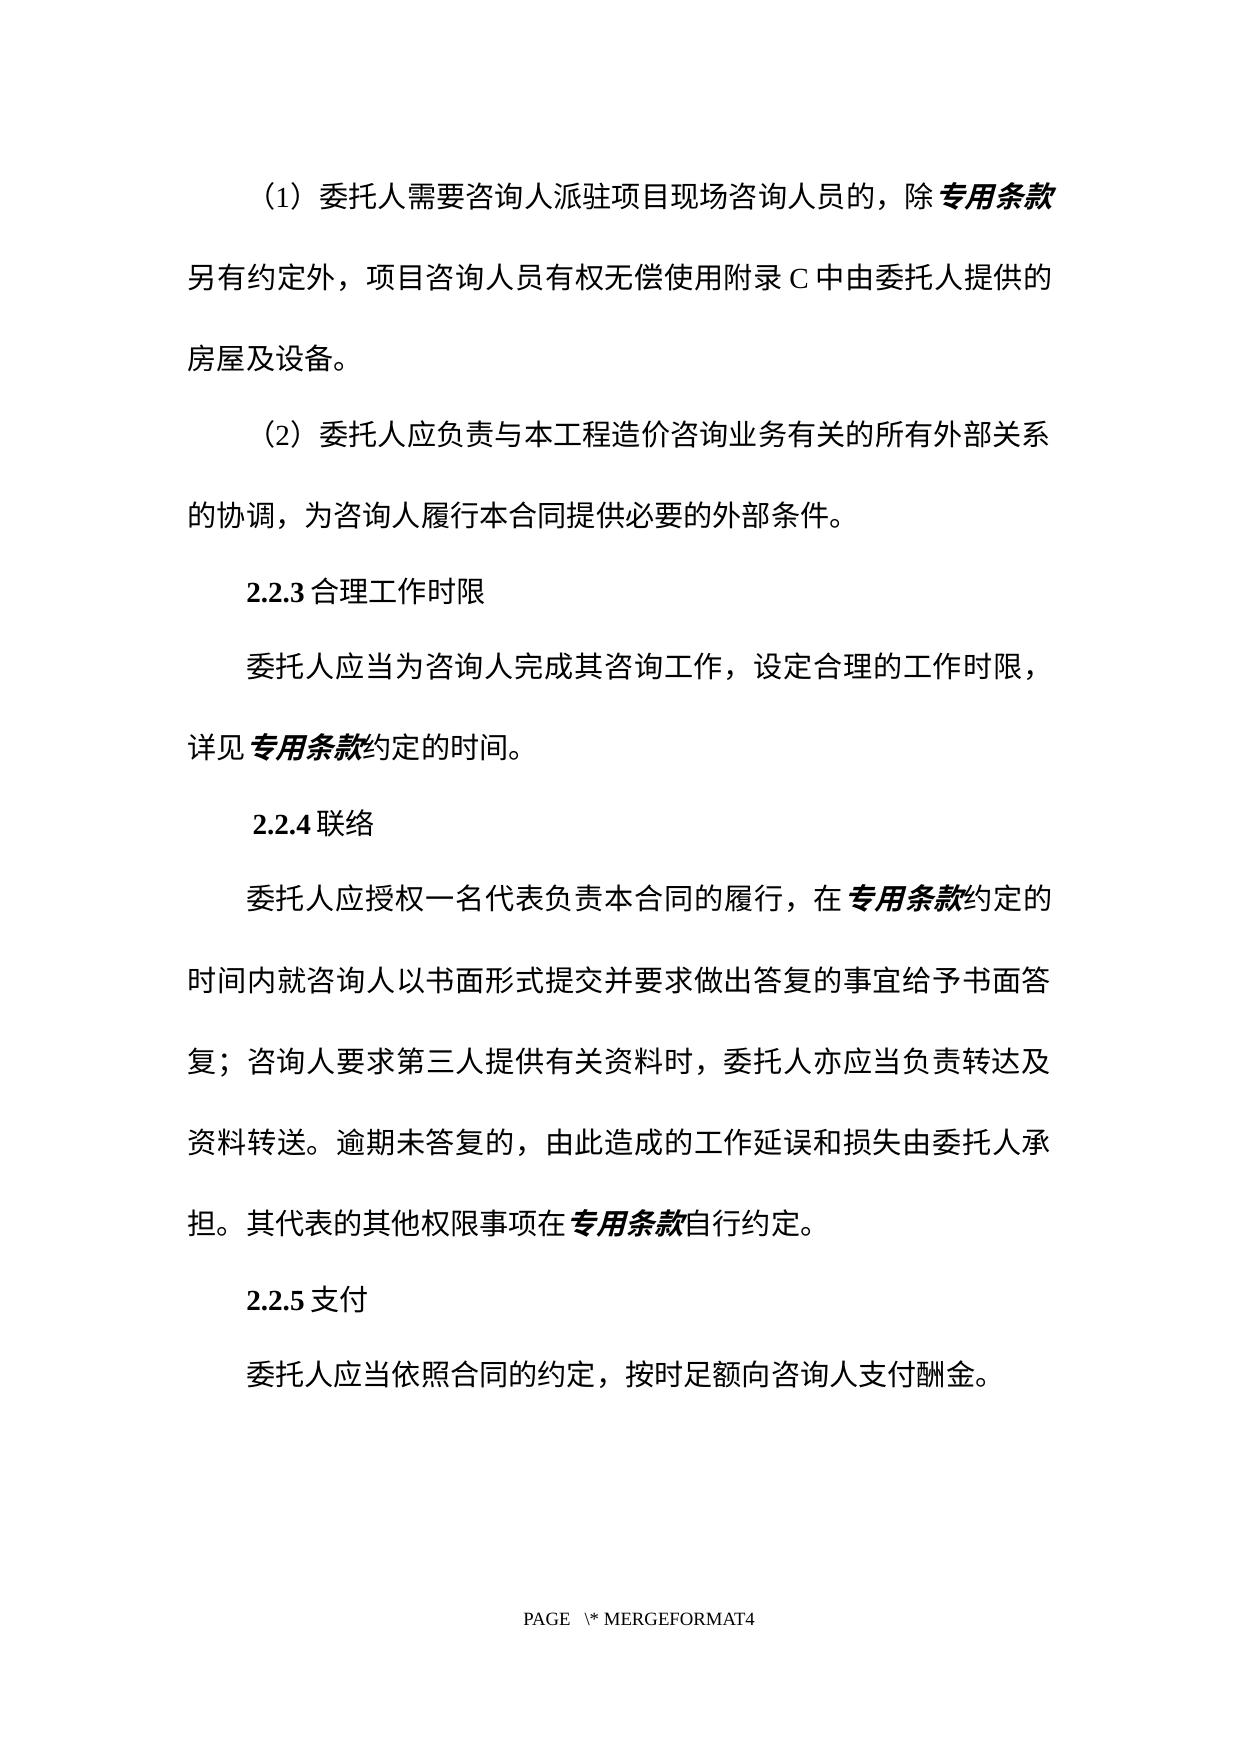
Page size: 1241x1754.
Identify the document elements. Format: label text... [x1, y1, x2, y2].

text 委托人应授权一名代表负责本合同的履行，在专用条款约定的时间内就咨询人以书面形式提交并要求做出答复的事宜给予书面答复；咨询人要求第三人提供有关资料时，委托人亦应当负责转达及资料转送。逾期未答复的，由此造成的工作延误和损失由委托人承担。其代表的其他权限事项在专用条款自行约定。 [187, 864, 1053, 1254]
text 2.2.5支付 [187, 1265, 1053, 1330]
text 2.2.4联络 [187, 789, 1053, 854]
text 2.2.3合理工作时限 [187, 557, 1053, 622]
text （1）委托人需要咨询人派驻项目现场咨询人员的，除专用条款另有约定外，项目咨询人员有权无偿使用附录C中由委托人提供的房屋及设备。 [187, 162, 1053, 389]
text （2）委托人应负责与本工程造价咨询业务有关的所有外部关系的协调，为咨询人履行本合同提供必要的外部条件。 [187, 400, 1053, 546]
text 委托人应当依照合同的约定，按时足额向咨询人支付酬金。 [187, 1341, 1053, 1406]
text 委托人应当为咨询人完成其咨询工作，设定合理的工作时限，详见专用条款约定的时间。 [187, 632, 1053, 778]
